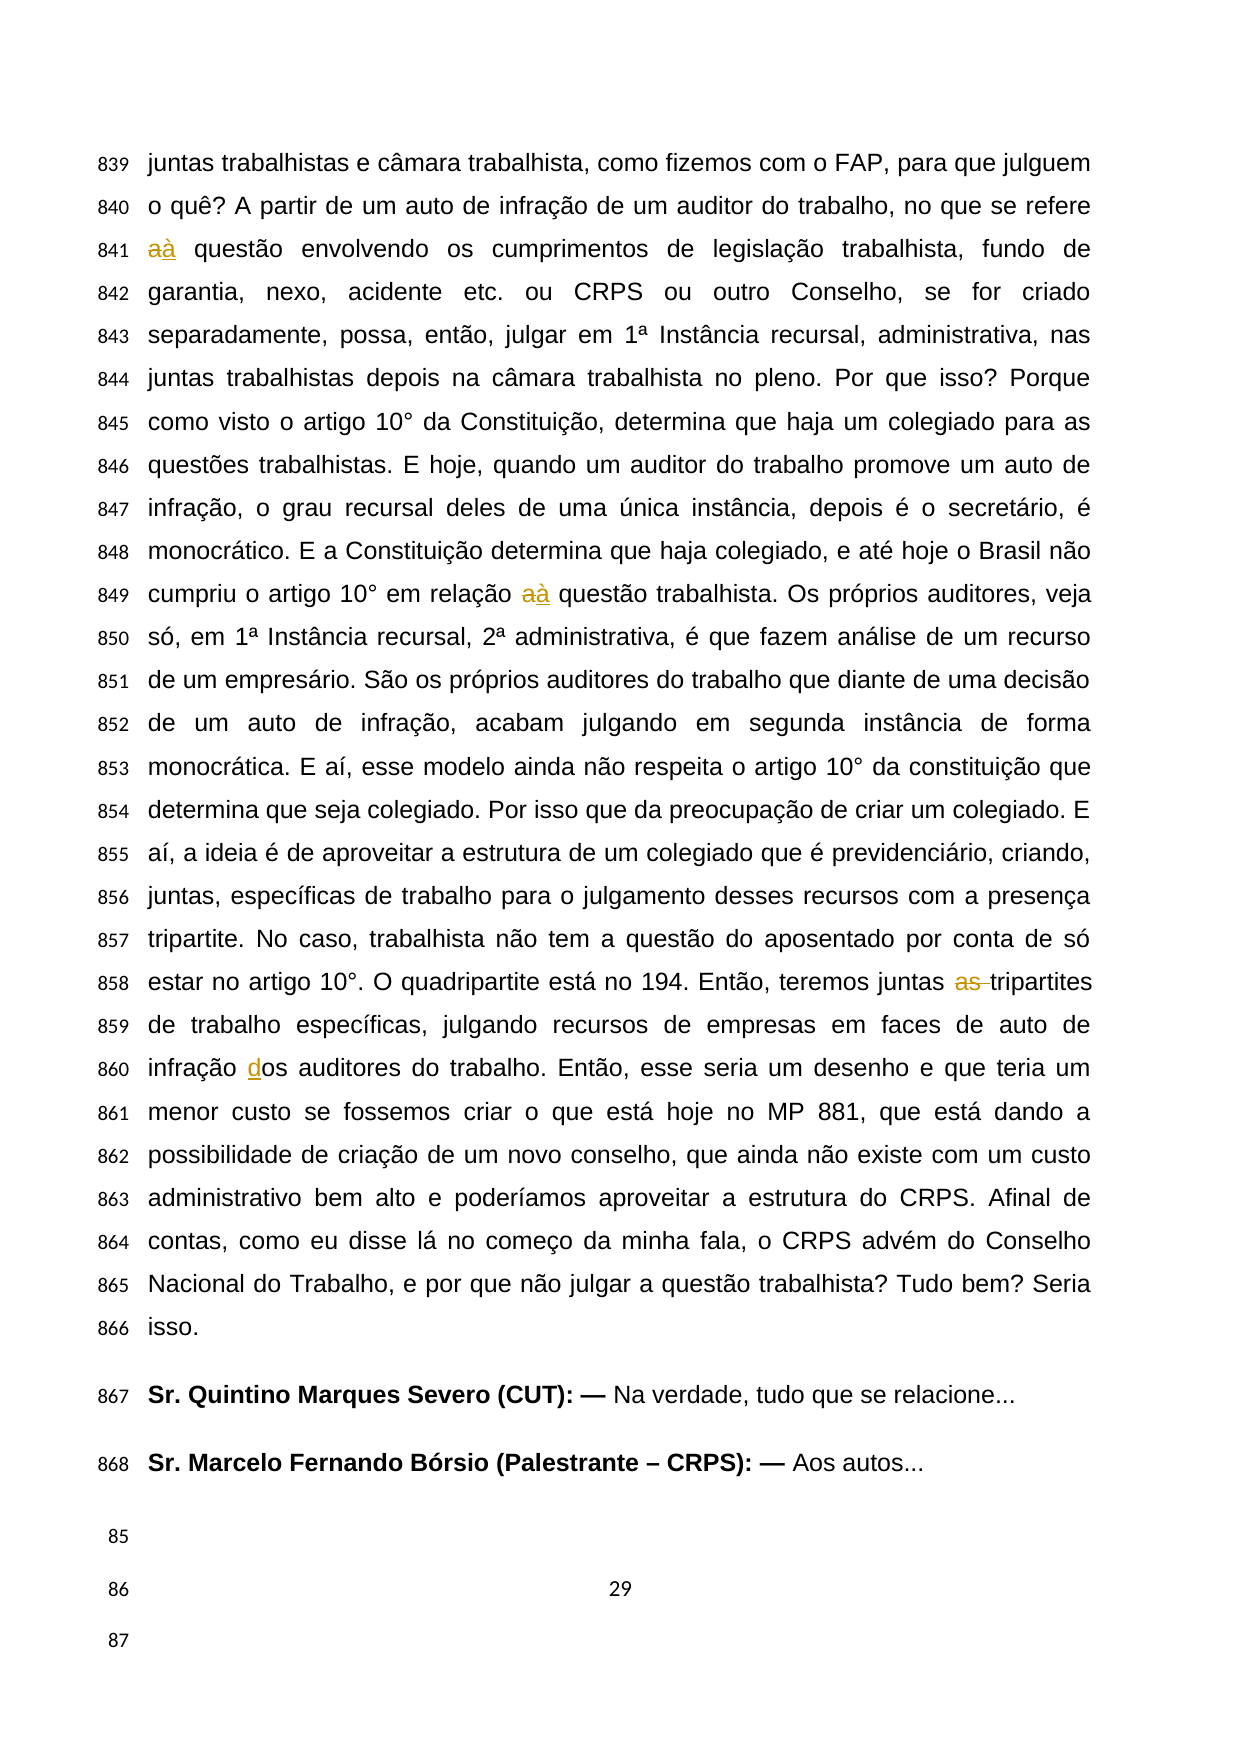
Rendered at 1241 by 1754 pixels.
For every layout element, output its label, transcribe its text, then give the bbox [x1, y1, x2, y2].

text Sr. Quintino Marques Severo (CUT): — Na verdade, tudo que se relacione... [148, 1380, 1092, 1409]
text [148, 148, 1092, 1341]
text Sr. Marcelo Fernando Bórsio (Palestrante – CRPS): — Aos autos... [148, 1448, 1092, 1477]
